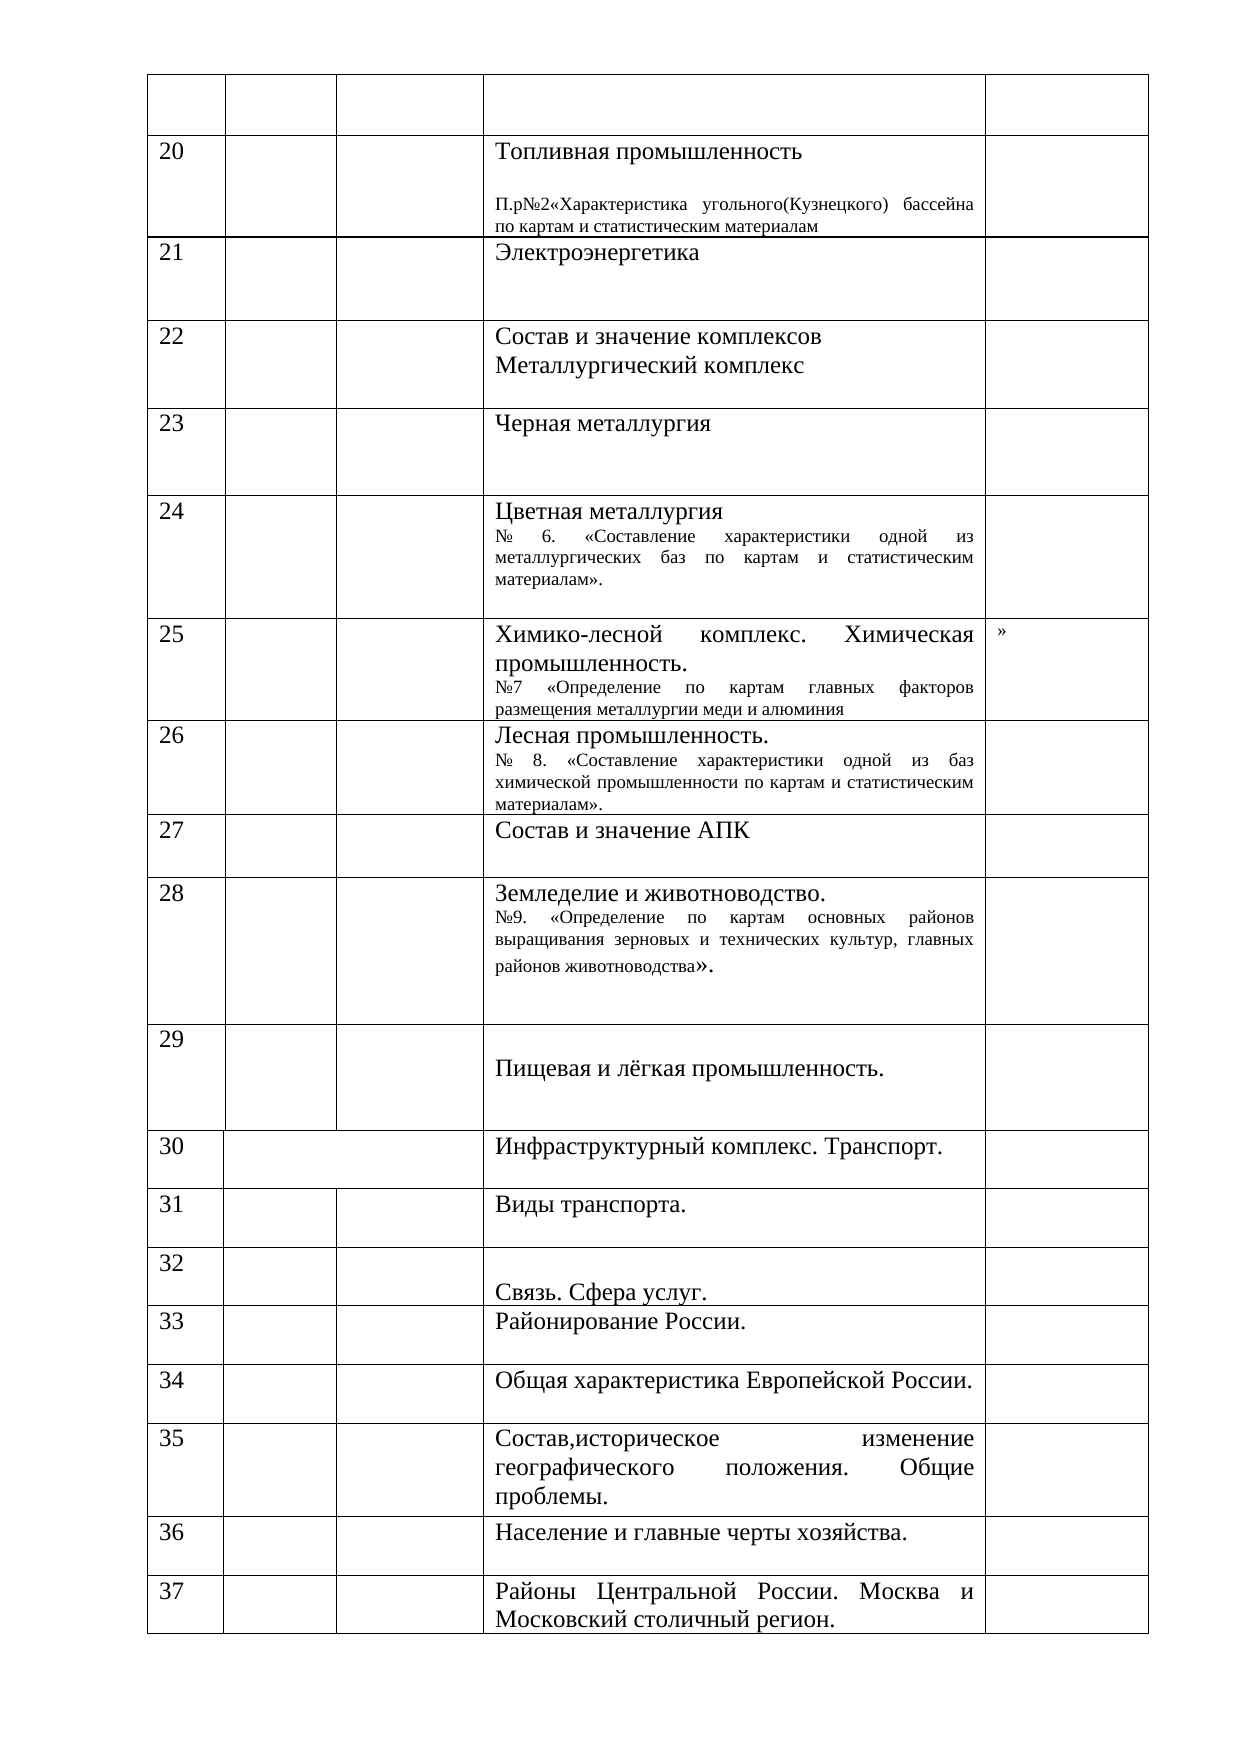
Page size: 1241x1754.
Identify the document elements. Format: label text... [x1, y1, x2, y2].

table_cell [337, 721, 483, 814]
table_cell [337, 136, 483, 236]
table_cell Состав и значение АПК [484, 815, 985, 877]
table_cell 25 [148, 619, 225, 719]
table_cell » [986, 619, 1148, 719]
table_cell [986, 878, 1148, 1023]
table_cell 32 [148, 1248, 223, 1305]
table_cell [337, 1248, 483, 1305]
table_cell Общая характеристика Европейской России. [484, 1365, 985, 1422]
table_cell [226, 496, 336, 618]
table_cell [986, 1517, 1148, 1575]
table_cell 26 [148, 721, 225, 814]
table_cell [226, 878, 336, 1023]
table_cell 21 [148, 238, 225, 320]
table_cell 27 [148, 815, 225, 877]
table_cell Электроэнергетика [484, 238, 985, 320]
table_cell 22 [148, 321, 225, 407]
table_cell [986, 136, 1148, 236]
table_cell [224, 1517, 336, 1575]
table_cell 34 [148, 1365, 223, 1422]
table_cell [337, 1424, 483, 1516]
table_cell [986, 1306, 1148, 1364]
table_cell 29 [148, 1025, 225, 1130]
table_cell [224, 1189, 336, 1247]
table_cell [986, 1576, 1148, 1633]
table_cell [337, 1306, 483, 1364]
table_cell 35 [148, 1424, 223, 1516]
table_cell [986, 1025, 1148, 1130]
table_cell [337, 815, 483, 877]
table_cell [226, 238, 336, 320]
table_cell [986, 321, 1148, 407]
table_cell [224, 1576, 336, 1633]
table_cell 31 [148, 1189, 223, 1247]
table_cell [337, 321, 483, 407]
table_cell [224, 1306, 336, 1364]
table_cell Районирование России. [484, 1306, 985, 1364]
table_cell Земледелие и животноводство. №9. «Определение по картам основных районов выращивания зерновых и технических культур, главных районов животноводства». [484, 878, 985, 1023]
table_cell [226, 619, 336, 719]
table_cell Инфраструктурный комплекс. Транспорт. [484, 1131, 985, 1188]
table_cell [224, 1365, 336, 1422]
table_cell 20 [148, 136, 225, 236]
table_cell Связь. Сфера услуг. [484, 1248, 985, 1305]
table_cell 36 [148, 1517, 223, 1575]
table_cell [226, 136, 336, 236]
table_cell 24 [148, 496, 225, 618]
table_cell 30 [148, 1131, 223, 1188]
table_cell 33 [148, 1306, 223, 1364]
table_cell [986, 815, 1148, 877]
table_cell [224, 1131, 483, 1188]
table_cell Цветная металлургия № 6. «Составление характеристики одной из металлургических баз по картам и статистическим материалам». [484, 496, 985, 618]
table_cell 28 [148, 878, 225, 1023]
table_cell [337, 1517, 483, 1575]
table_cell [226, 75, 336, 135]
table_cell Состав,историческое изменение географического положения. Общие проблемы. [484, 1424, 985, 1516]
table_cell [337, 619, 483, 719]
table_cell [986, 1365, 1148, 1422]
table_cell [986, 409, 1148, 495]
table_cell [226, 409, 336, 495]
table_cell [337, 238, 483, 320]
table_cell [226, 321, 336, 407]
table_cell [224, 1424, 336, 1516]
table_cell [337, 75, 483, 135]
table_cell 37 [148, 1576, 223, 1633]
table_cell Население и главные черты хозяйства. [484, 1517, 985, 1575]
table_cell [226, 1025, 336, 1130]
table_cell Состав и значение комплексов Металлургический комплекс [484, 321, 985, 407]
table_cell [986, 496, 1148, 618]
table_cell Черная металлургия [484, 409, 985, 495]
table_cell [986, 1189, 1148, 1247]
table_cell [148, 75, 225, 135]
table_cell Топливная промышленность П.р№2«Характеристика угольного(Кузнецкого) бассейна по картам и статистическим материалам [484, 136, 985, 236]
table_cell [986, 1424, 1148, 1516]
table_cell [986, 1131, 1148, 1188]
table_cell [224, 1248, 336, 1305]
table_cell [226, 815, 336, 877]
table_cell [226, 721, 336, 814]
table_cell [986, 1248, 1148, 1305]
table_cell Пищевая и лёгкая промышленность. [484, 1025, 985, 1130]
table_cell Районы Центральной России. Москва и Московский столичный регион. [484, 1576, 985, 1633]
table_cell [986, 721, 1148, 814]
table_cell [337, 409, 483, 495]
table_cell Виды транспорта. [484, 1189, 985, 1247]
table_cell [986, 238, 1148, 320]
table_cell Химико-лесной комплекс. Химическая промышленность. №7 «Определение по картам главных факторов размещения металлургии меди и алюминия [484, 619, 985, 719]
table_cell 23 [148, 409, 225, 495]
table_cell [337, 496, 483, 618]
table_cell Лесная промышленность. № 8. «Составление характеристики одной из баз химической промышленности по картам и статистическим материалам». [484, 721, 985, 814]
table_cell [337, 1189, 483, 1247]
table_cell [484, 75, 985, 135]
table_cell [337, 878, 483, 1023]
table_cell [986, 75, 1148, 135]
table_cell [337, 1576, 483, 1633]
table_cell [337, 1025, 483, 1130]
table_cell [337, 1365, 483, 1422]
